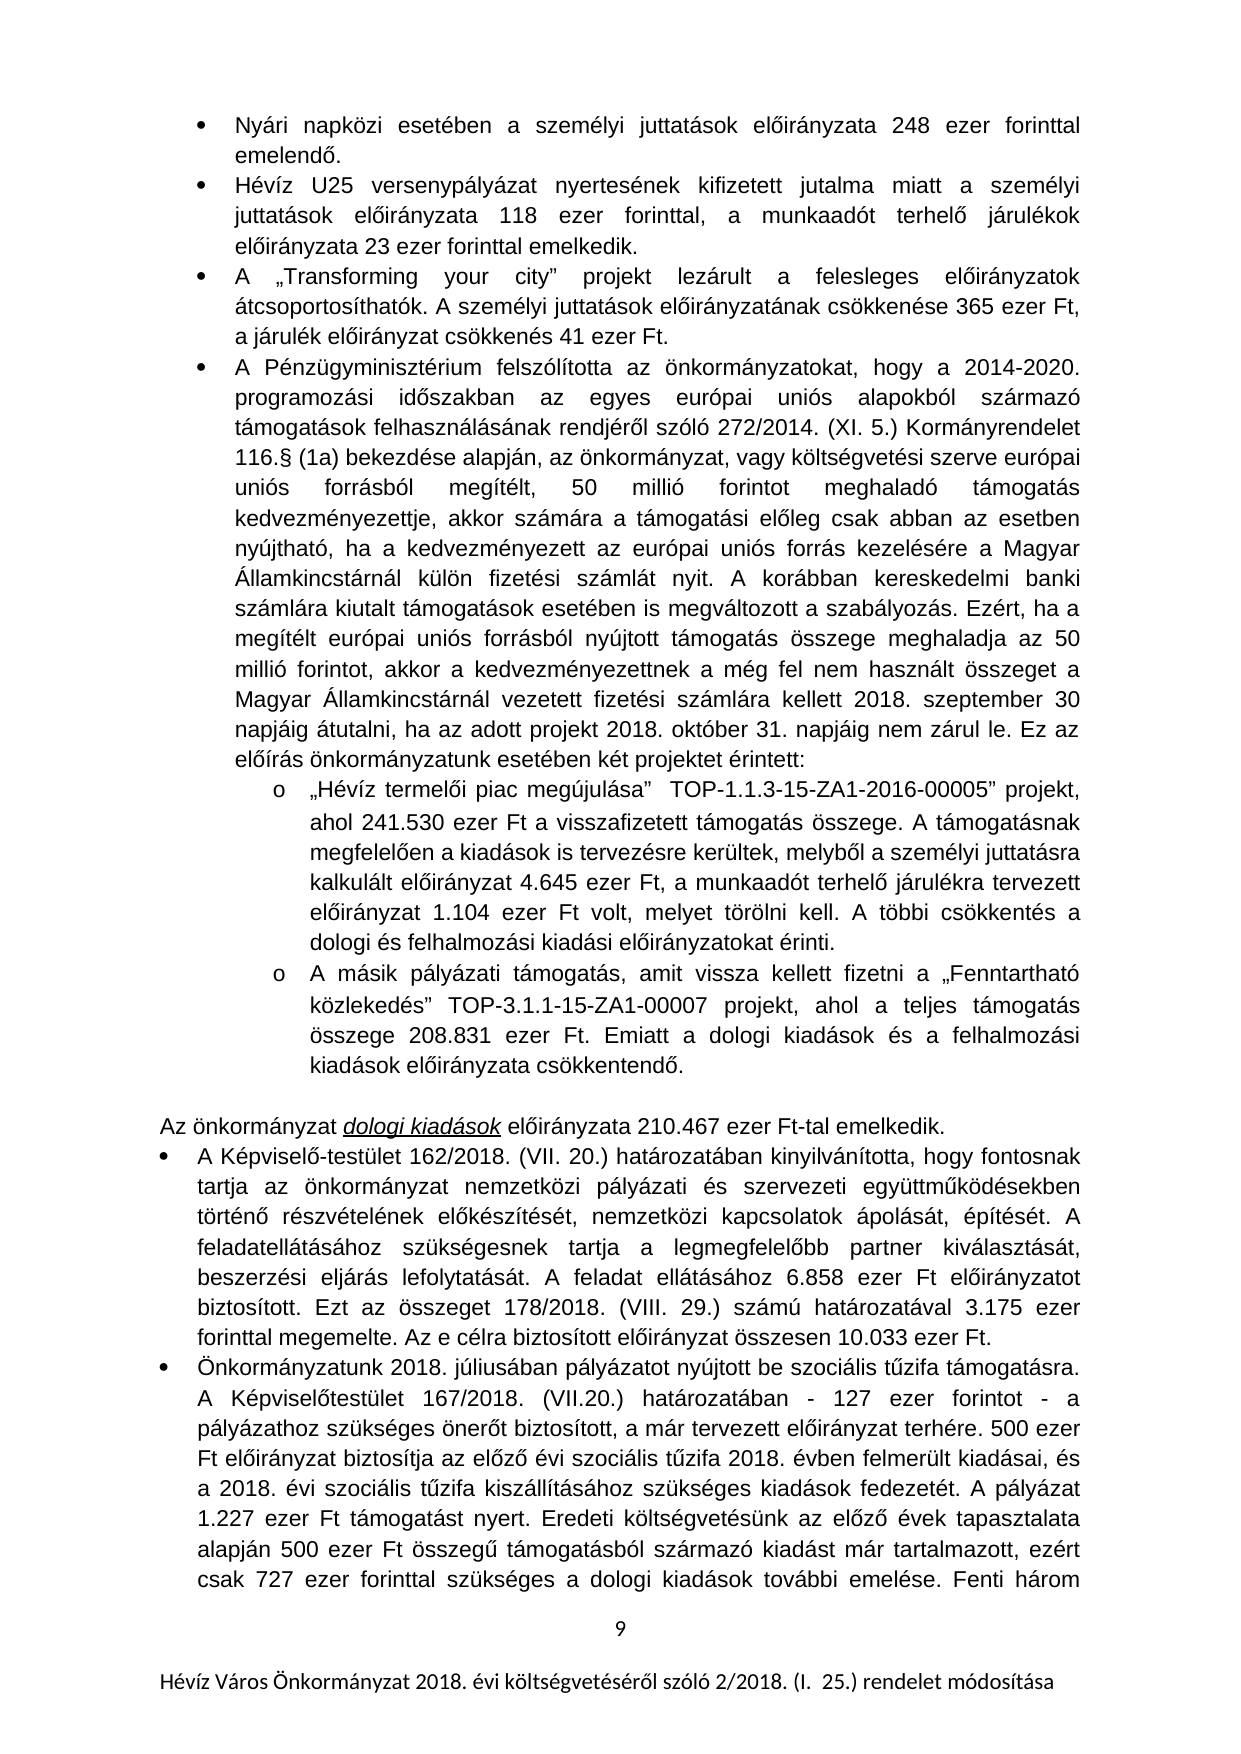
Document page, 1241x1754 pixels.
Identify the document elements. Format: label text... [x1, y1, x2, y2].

list Nyári napközi esetében a személyi juttatások előirányzata 248 ezer forinttal emelendő. [197, 112, 1081, 168]
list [159, 1354, 1081, 1592]
list A másik pályázati támogatás, amit vissza kellett fizetni a „Fenntartható közlekedés” TOP-3.1.1-15-ZA1-00007 projekt, ahol a teljes támogatás összege 208.831 ezer Ft. Emiatt a dologi kiadások és a felhalmozási kiadások előirányzata csökkentendő. [272, 959, 1081, 1078]
list A Pénzügyminisztérium felszólította az önkormányzatokat, hogy a 2014-2020. programozási időszakban az egyes európai uniós alapokból származó támogatások felhasználásának rendjéről szóló 272/2014. (XI. 5.) Kormányrendelet 116.§ (1a) bekezdése alapján, az önkormányzat, vagy költségvetési szerve európai uniós forrásból megítélt, 50 millió forintot meghaladó támogatás kedvezményezettje, akkor számára a támogatási előleg csak abban az esetben nyújtható, ha a kedvezményezett az európai uniós forrás kezelésére a Magyar Államkincstárnál külön fizetési számlát nyit. A korábban kereskedelmi banki számlára kiutalt támogatások esetében is megváltozott a szabályozás. Ezért, ha a megítélt európai uniós forrásból nyújtott támogatás összege meghaladja az 50 millió forintot, akkor a kedvezményezettnek a még fel nem használt összeget a Magyar Államkincstárnál vezetett fizetési számlára kellett 2018. szeptember 30 napjáig átutalni, ha az adott projekt 2018. október 31. napjáig nem zárul le. Ez az előírás önkormányzatunk esetében két projektet érintett: [197, 353, 1081, 772]
list A „Transforming your city” projekt lezárult a felesleges előirányzatok átcsoportosíthatók. A személyi juttatások előirányzatának csökkenése 365 ezer Ft, a járulék előirányzat csökkenés 41 ezer Ft. [197, 263, 1081, 349]
list „Hévíz termelői piac megújulása” TOP-1.1.3-15-ZA1-2016-00005” projekt, ahol 241.530 ezer Ft a visszafizetett támogatás összege. A támogatásnak megfelelően a kiadások is tervezésre kerültek, melyből a személyi juttatásra kalkulált előirányzat 4.645 ezer Ft, a munkaadót terhelő járulékra tervezett előirányzat 1.104 ezer Ft volt, melyet törölni kell. A többi csökkentés a dologi és felhalmozási kiadási előirányzatokat érinti. [272, 776, 1081, 956]
list Hévíz U25 versenypályázat nyertesének kifizetett jutalma miatt a személyi juttatások előirányzata 118 ezer forinttal, a munkaadót terhelő járulékok előirányzata 23 ezer forinttal emelkedik. [197, 172, 1081, 259]
text Az önkormányzat dologi kiadások előirányzata 210.467 ezer Ft-tal emelkedik. [159, 1113, 1081, 1139]
list A Képviselő-testület 162/2018. (VII. 20.) határozatában kinyilvánította, hogy fontosnak tartja az önkormányzat nemzetközi pályázati és szervezeti együttműködésekben történő részvételének előkészítését, nemzetközi kapcsolatok ápolását, építését. A feladatellátásához szükségesnek tartja a legmegfelelőbb partner kiválasztását, beszerzési eljárás lefolytatását. A feladat ellátásához 6.858 ezer Ft előirányzatot biztosított. Ezt az összeget 178/2018. (VIII. 29.) számú határozatával 3.175 ezer forinttal megemelte. Az e célra biztosított előirányzat összesen 10.033 ezer Ft. [159, 1143, 1081, 1350]
